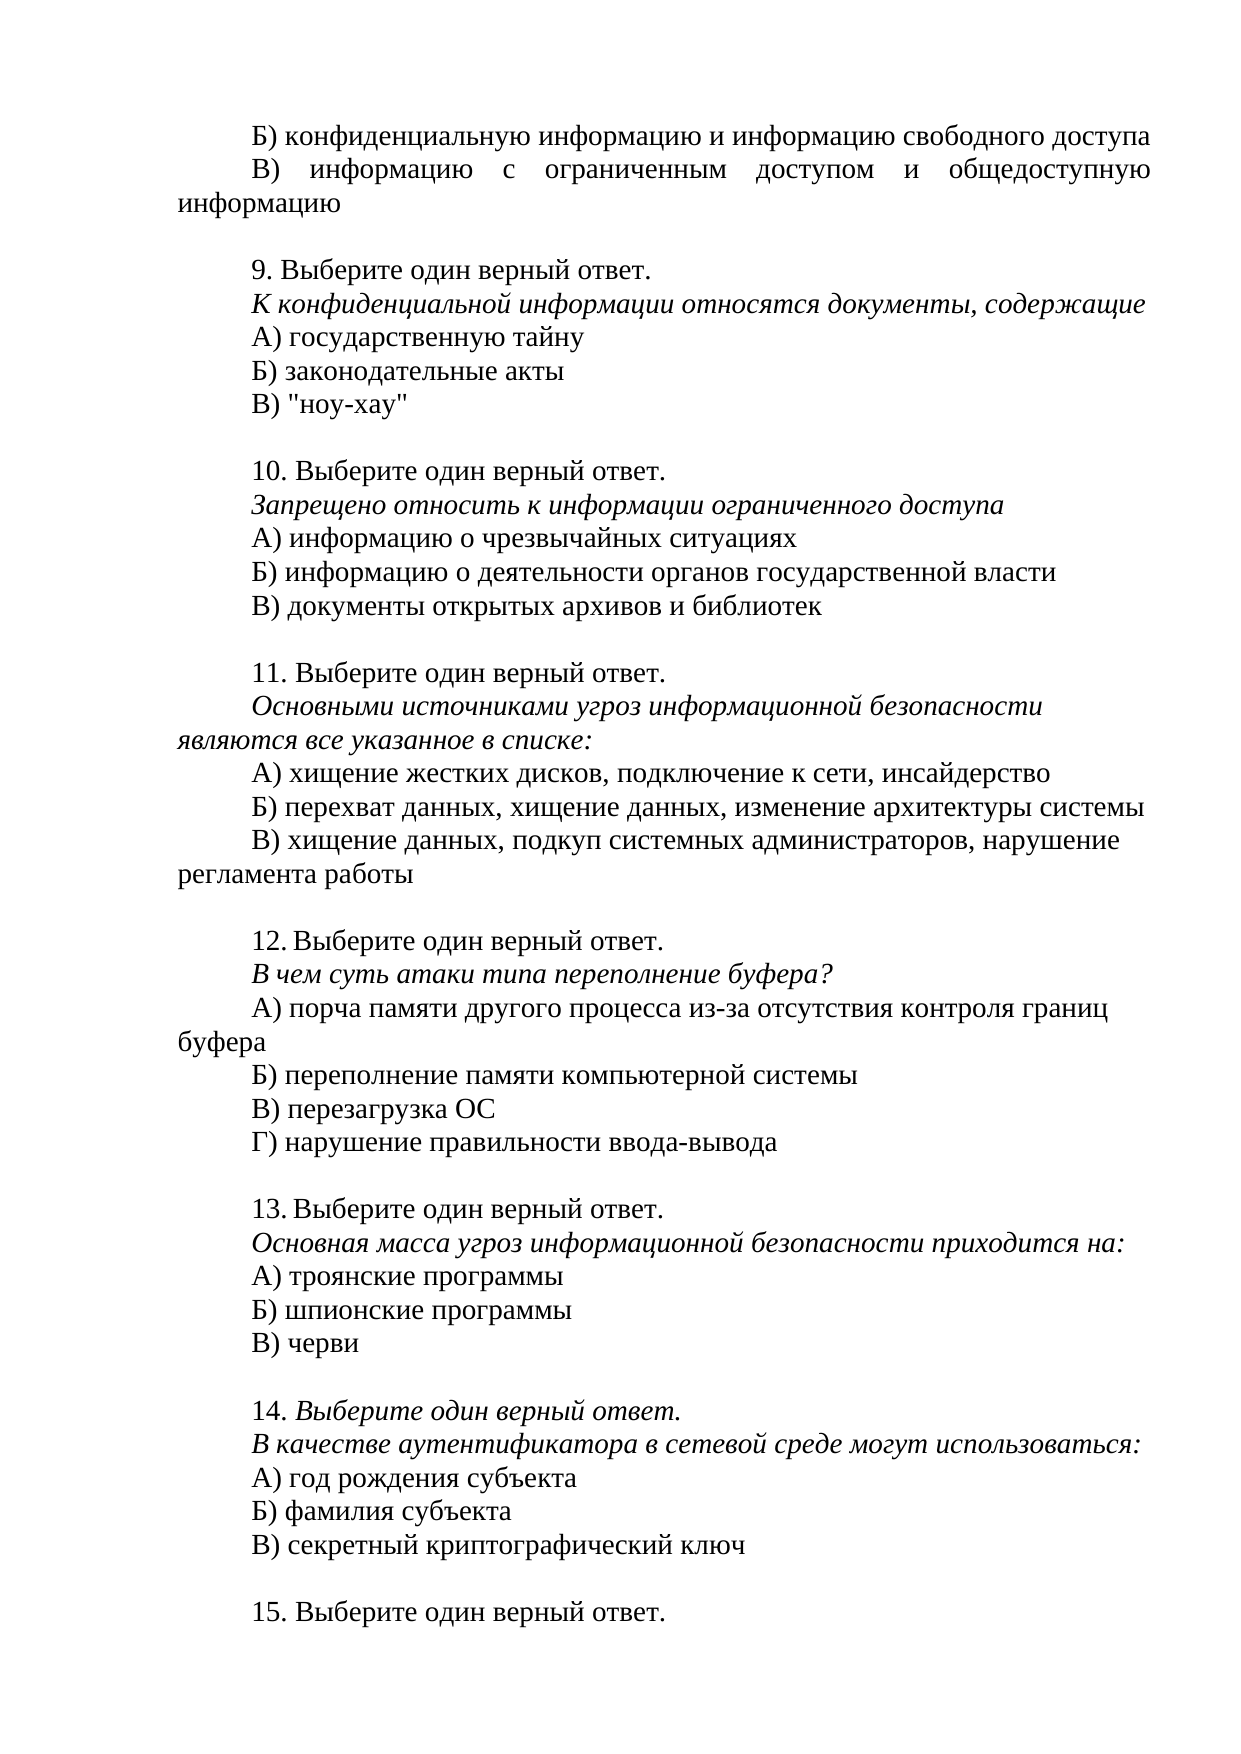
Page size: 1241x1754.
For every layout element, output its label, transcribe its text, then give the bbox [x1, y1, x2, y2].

text Б) информацию о деятельности органов государственной власти [177, 554, 1152, 588]
text В качестве аутентификатора в сетевой среде могут использоваться: [177, 1426, 1152, 1460]
text А) год рождения субъекта [177, 1460, 1152, 1493]
text В) "ноу-хау" [177, 386, 1152, 420]
text А) порча памяти другого процесса из-за отсутствия контроля границ буфера [177, 990, 1152, 1057]
text А) троянские программы [177, 1258, 1152, 1292]
text А) государственную тайну [177, 319, 1152, 353]
text В чем суть атаки типа переполнение буфера? [177, 957, 1152, 990]
text 14. Выберите один верный ответ. [177, 1393, 1152, 1426]
text В) хищение данных, подкуп системных администраторов, нарушение регламента работы [177, 822, 1152, 889]
text Б) переполнение памяти компьютерной системы [177, 1057, 1152, 1091]
text Запрещено относить к информации ограниченного доступа [177, 487, 1152, 521]
text 15. Выберите один верный ответ. [177, 1594, 1152, 1627]
text Б) законодательные акты [177, 353, 1152, 386]
text Б) фамилия субъекта [177, 1493, 1152, 1527]
text 9. Выберите один верный ответ. [177, 252, 1152, 286]
text В) перезагрузка ОС [177, 1091, 1152, 1124]
text А) хищение жестких дисков, подключение к сети, инсайдерство [177, 755, 1152, 789]
text Г) нарушение правильности ввода-вывода [177, 1124, 1152, 1158]
text В) документы открытых архивов и библиотек [177, 588, 1152, 621]
text Б) перехват данных, хищение данных, изменение архитектуры системы [177, 789, 1152, 822]
text Основными источниками угроз информационной безопасности являются все указанное в списке: [177, 688, 1152, 755]
text Б) шпионские программы [177, 1292, 1152, 1326]
text Основная масса угроз информационной безопасности приходится на: [177, 1225, 1152, 1258]
text В) секретный криптографический ключ [177, 1527, 1152, 1560]
text А) информацию о чрезвычайных ситуациях [177, 521, 1152, 554]
text 13. Выберите один верный ответ. [177, 1191, 1152, 1225]
text В) черви [177, 1326, 1152, 1359]
text Б) конфиденциальную информацию и информацию свободного доступа [177, 118, 1152, 152]
text 11. Выберите один верный ответ. [177, 655, 1152, 688]
text В) информацию с ограниченным доступом и общедоступную информацию [177, 152, 1152, 219]
text К конфиденциальной информации относятся документы, содержащие [177, 286, 1152, 319]
text 12. Выберите один верный ответ. [177, 923, 1152, 957]
text 10. Выберите один верный ответ. [177, 453, 1152, 487]
